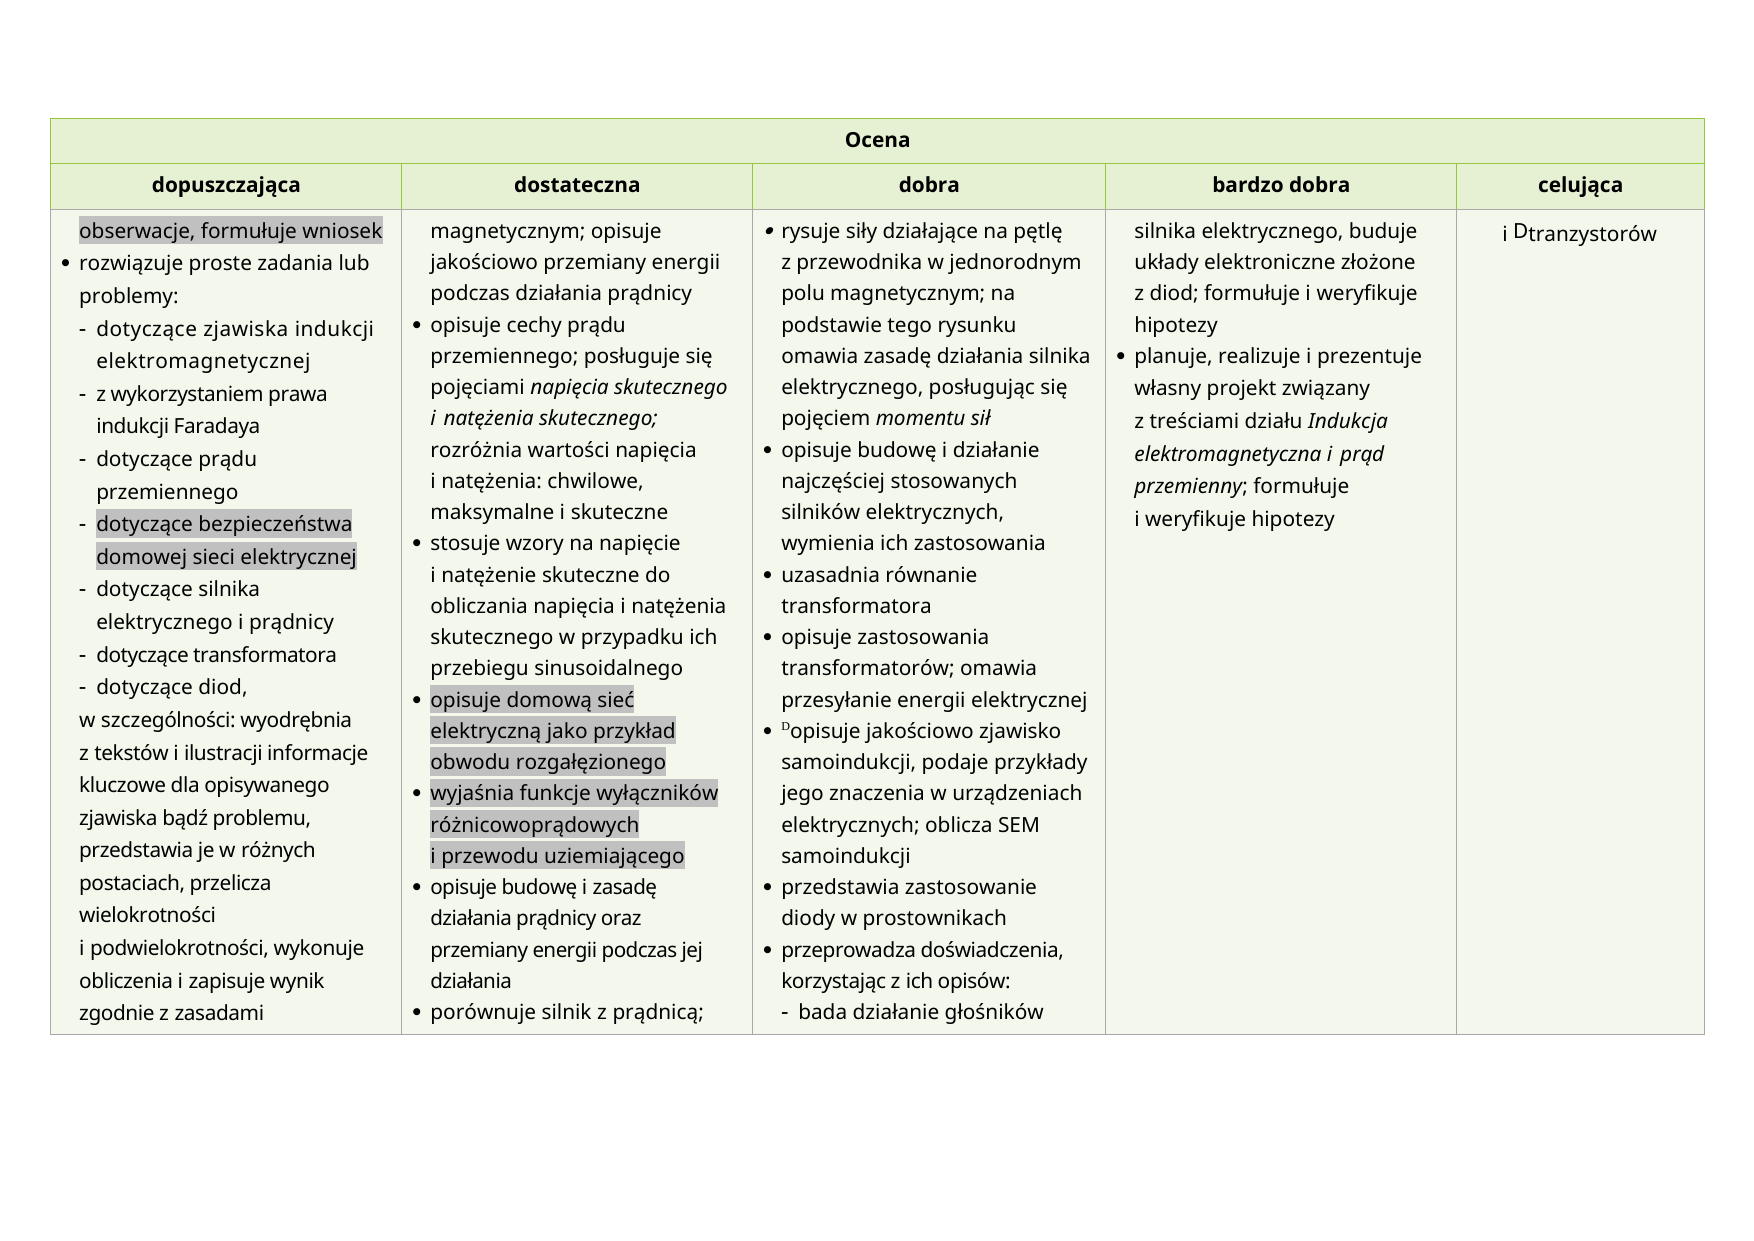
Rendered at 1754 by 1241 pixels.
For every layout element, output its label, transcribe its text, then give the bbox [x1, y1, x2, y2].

table_header Ocena [51, 119, 1704, 163]
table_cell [1106, 210, 1456, 1034]
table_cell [1457, 210, 1704, 1034]
table_cell dopuszczająca [51, 164, 401, 209]
table_cell celująca [1457, 164, 1704, 209]
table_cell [402, 210, 752, 1034]
table_cell dostateczna [402, 164, 752, 209]
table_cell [753, 210, 1105, 1034]
table_cell dobra [753, 164, 1105, 209]
table_cell bardzo dobra [1106, 164, 1456, 209]
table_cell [51, 210, 401, 1034]
